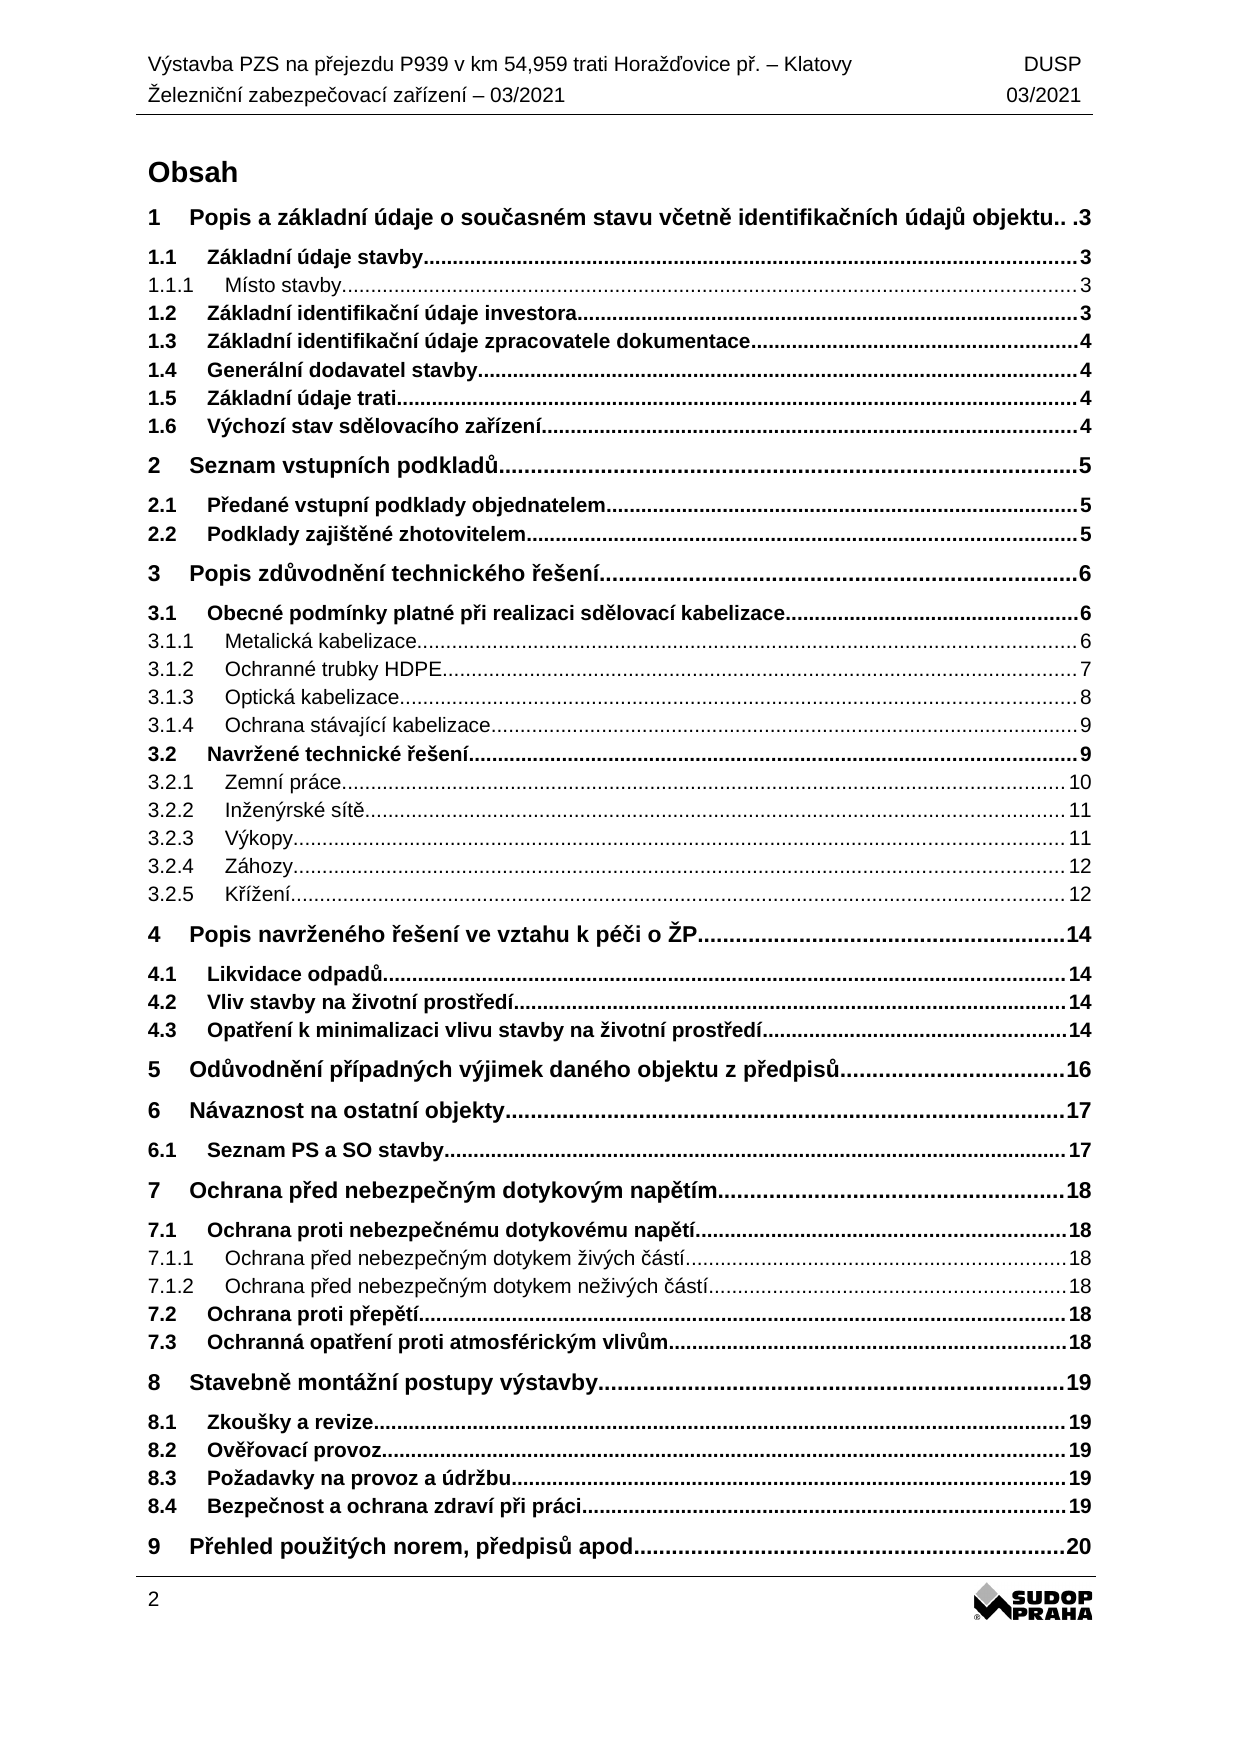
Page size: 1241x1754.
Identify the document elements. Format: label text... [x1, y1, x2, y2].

picture [974, 1582, 1093, 1620]
text 8.3 Požadavky na provoz a údržbu 19 [148, 1466, 1092, 1490]
text 1 Popis a základní údaje o současném stavu včetně identifikačních údajů objektu. 3 [148, 204, 1092, 230]
text 3.1.2 Ochranné trubky HDPE 7 [148, 657, 1092, 681]
text 3 Popis zdůvodnění technického řešení 6 [148, 560, 1092, 586]
text 7.3 Ochranná opatření proti atmosférickým vlivům 18 [148, 1330, 1092, 1354]
text 9 Přehled použitých norem, předpisů apod. 20 [148, 1533, 1092, 1559]
text 8.2 Ověřovací provoz 19 [148, 1438, 1092, 1462]
text 1.5 Základní údaje trati 4 [148, 386, 1092, 409]
text 3.1.4 Ochrana stávající kabelizace 9 [148, 713, 1092, 737]
text 3.1.1 Metalická kabelizace 6 [148, 629, 1092, 653]
text 1.4 Generální dodavatel stavby 4 [148, 357, 1092, 381]
text 3.2.5 Křížení 12 [148, 882, 1092, 906]
text 7.1.1 Ochrana před nebezpečným dotykem živých částí 18 [148, 1246, 1092, 1270]
text 8.4 Bezpečnost a ochrana zdraví při práci 19 [148, 1494, 1092, 1518]
text 3.1 Obecné podmínky platné při realizaci sdělovací kabelizace 6 [148, 601, 1092, 625]
text 1.6 Výchozí stav sdělovacího zařízení 4 [148, 414, 1092, 438]
text 1.2 Základní identifikační údaje investora 3 [148, 301, 1092, 325]
text 4 Popis navrženého řešení ve vztahu k péči o ŽP 14 [148, 921, 1092, 947]
text 7.1.2 Ochrana před nebezpečným dotykem neživých částí 18 [148, 1274, 1092, 1298]
text 2.2 Podklady zajištěné zhotovitelem 5 [148, 521, 1092, 545]
text Obsah [148, 155, 1092, 189]
text 4.2 Vliv stavby na životní prostředí 14 [148, 990, 1092, 1014]
text 5 Odůvodnění případných výjimek daného objektu z předpisů 16 [148, 1056, 1092, 1083]
text 8.1 Zkoušky a revize 19 [148, 1410, 1092, 1434]
text 8 Stavebně montážní postupy výstavby 19 [148, 1369, 1092, 1395]
text 3.2 Navržené technické řešení 9 [148, 741, 1092, 765]
text 1.1 Základní údaje stavby 3 [148, 245, 1092, 269]
text 3.2.2 Inženýrské sítě 11 [148, 798, 1092, 822]
text 3.2.3 Výkopy 11 [148, 826, 1092, 850]
text 2.1 Předané vstupní podklady objednatelem 5 [148, 493, 1092, 517]
text 3.1.3 Optická kabelizace 8 [148, 685, 1092, 709]
text 6 Návaznost na ostatní objekty 17 [148, 1097, 1092, 1124]
text 3.2.1 Zemní práce 10 [148, 769, 1092, 793]
text 7.1 Ochrana proti nebezpečnému dotykovému napětí 18 [148, 1218, 1092, 1242]
text 6.1 Seznam PS a SO stavby 17 [148, 1138, 1092, 1162]
text 4.3 Opatření k minimalizaci vlivu stavby na životní prostředí 14 [148, 1018, 1092, 1042]
text 4.1 Likvidace odpadů 14 [148, 962, 1092, 986]
text 1.3 Základní identifikační údaje zpracovatele dokumentace 4 [148, 329, 1092, 353]
text 7.2 Ochrana proti přepětí 18 [148, 1302, 1092, 1326]
text 1.1.1 Místo stavby 3 [148, 273, 1092, 297]
text 3.2.4 Záhozy 12 [148, 854, 1092, 878]
text 7 Ochrana před nebezpečným dotykovým napětím 18 [148, 1177, 1092, 1203]
text 2 Seznam vstupních podkladů 5 [148, 452, 1092, 479]
